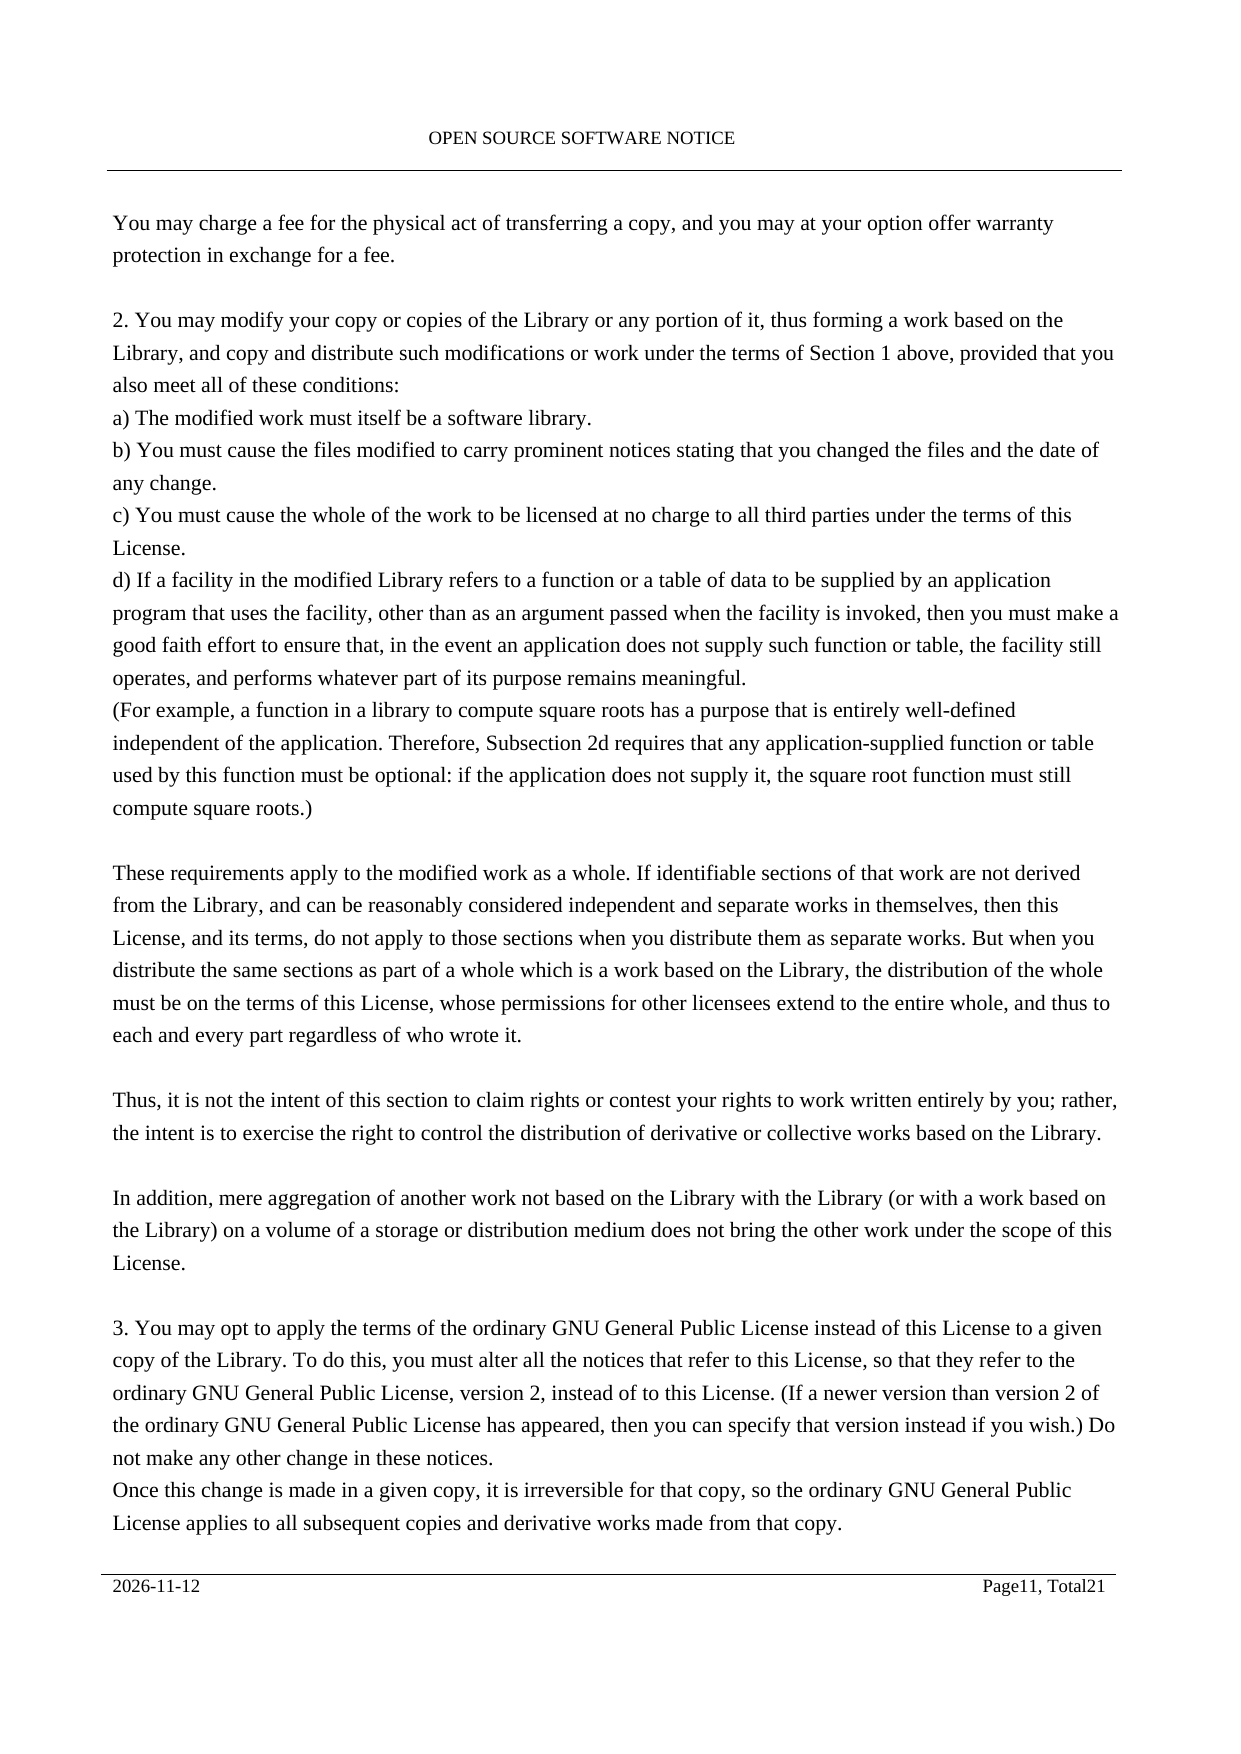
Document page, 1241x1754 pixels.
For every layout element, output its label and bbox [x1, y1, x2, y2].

text [112, 206, 1128, 1539]
